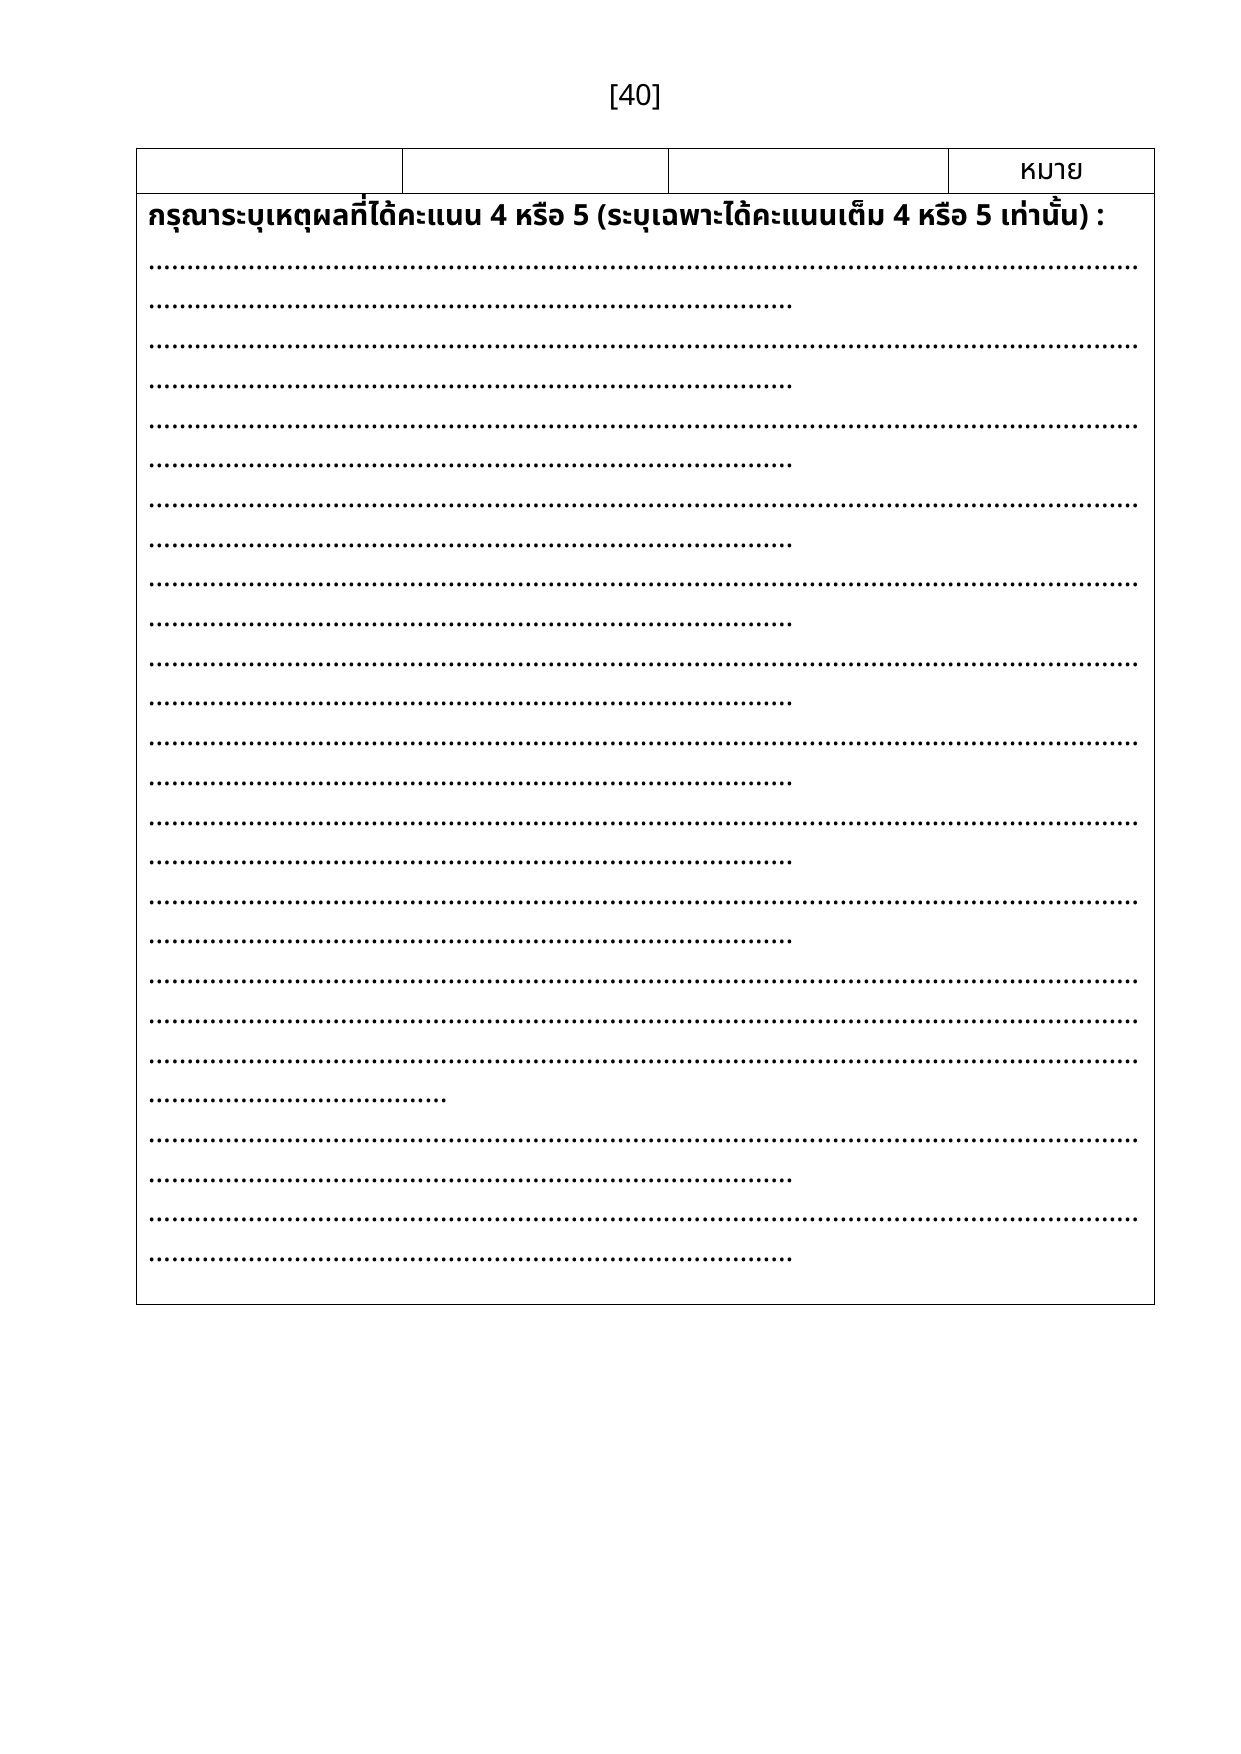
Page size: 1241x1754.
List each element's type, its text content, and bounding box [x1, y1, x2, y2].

table_cell [403, 149, 668, 193]
table_cell [137, 149, 402, 193]
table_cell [949, 149, 1154, 193]
table_cell กรุณาระบุเหตุผลที่ได้คะแนน 4 หรือ 5 (ระบุเฉพาะได้คะแนนเต็ม 4 หรือ 5 เท่านั้น) : …………………………………………………………………………………………………………………………………………………………………………………………… …………………………………………………………………………………………………………………………………………………………………………………………… …………………………………………………………………………………………………………………………………………………………………………………………… …………………………………………………………………………………………………………………………………………………………………………………………… …………………………………………………………………………………………………………………………………………………………………………………………… …………………………………………………………………………………………………………………………………………………………………………………………… …………………………………………………………………………………………………………………………………………………………………………………………… …………………………………………………………………………………………………………………………………………………………………………………………… …………………………………………………………………………………………………………………………………………………………………………………………… ………………………………………………………………………………………………………………………………………………………………………………………………………………………………………………………………………………………………………………………………………………………………………………………… …………………………………………………………………………………………………………………………………………………………………………………………… …………………………………………………………………………………………………………………………………………………………………………………………… [137, 194, 1154, 1304]
table_cell [669, 149, 948, 193]
